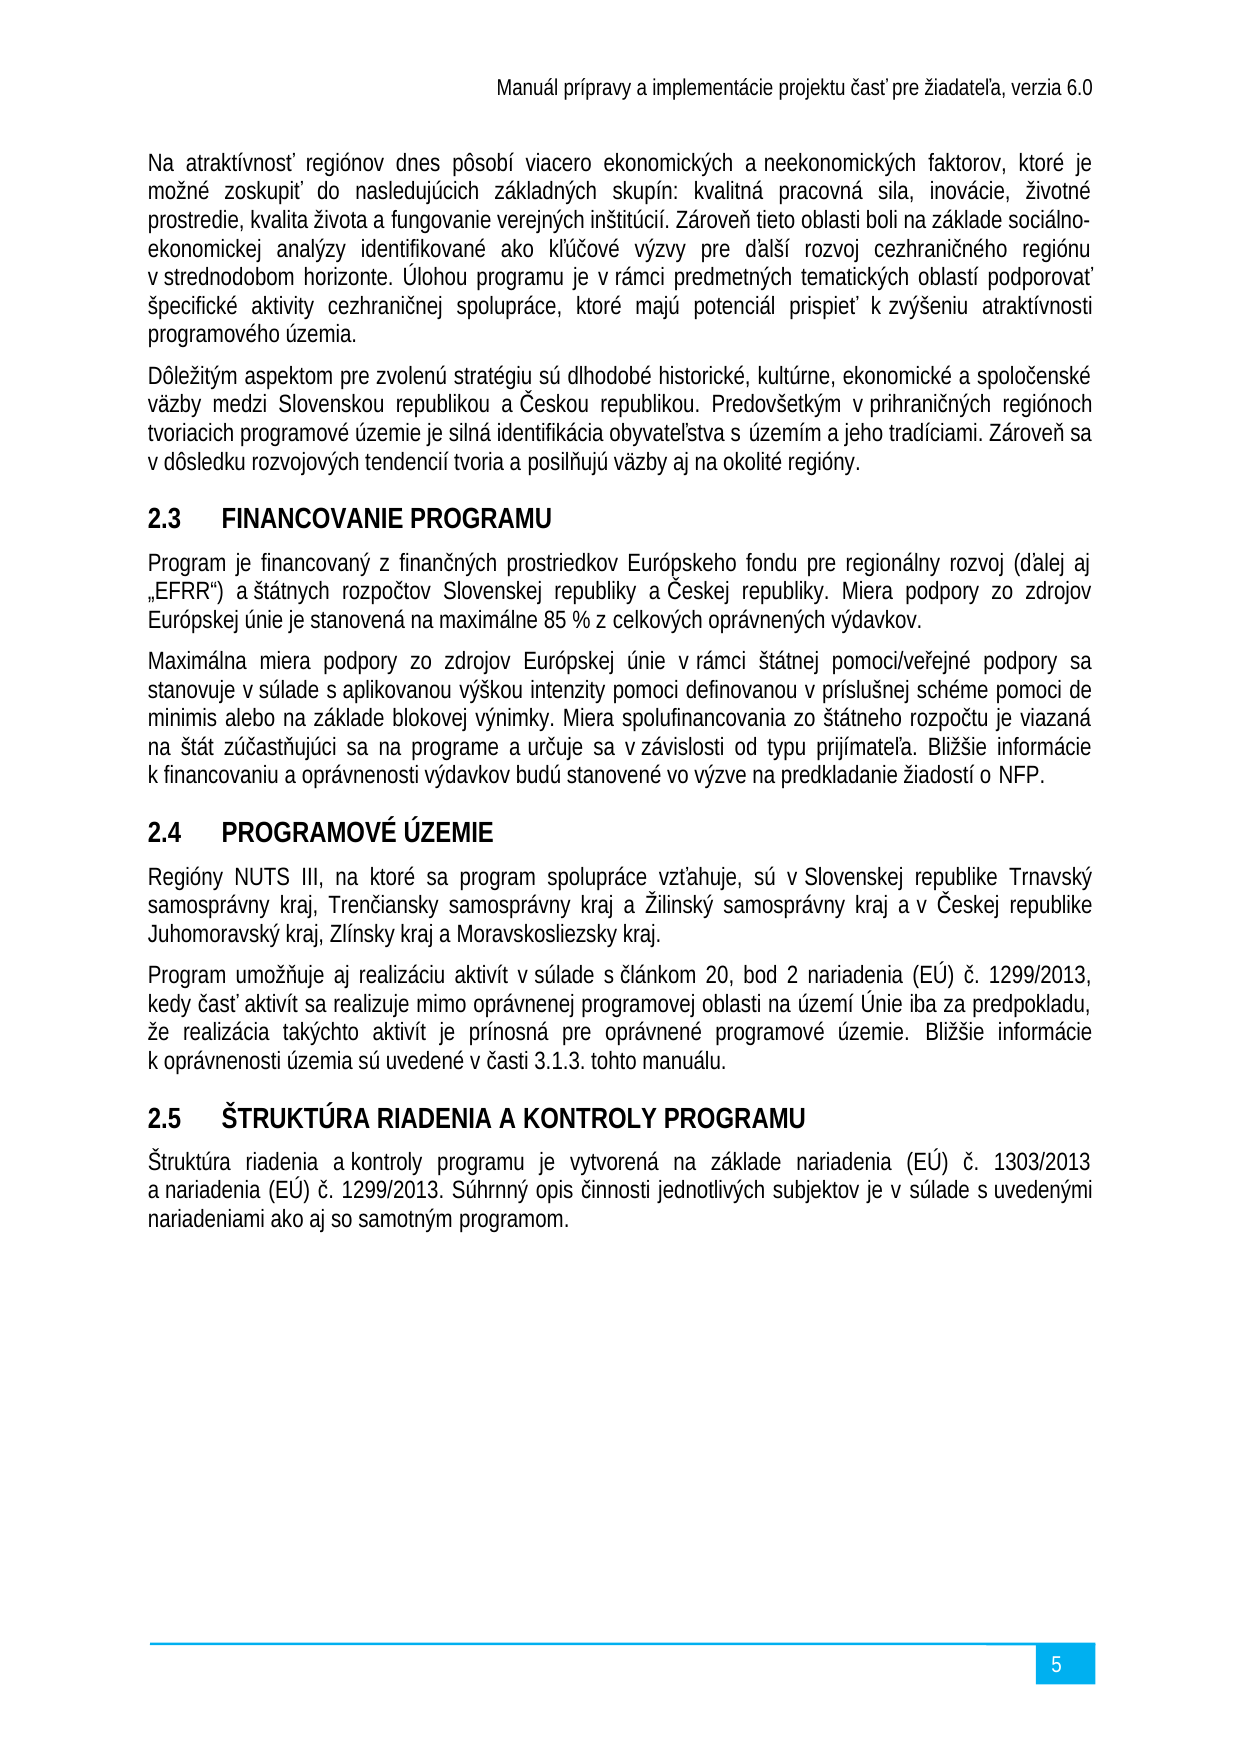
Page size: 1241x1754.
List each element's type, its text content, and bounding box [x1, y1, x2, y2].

subtitle Programové územie [148, 816, 1093, 849]
text Na atraktívnosť regiónov dnes pôsobí viacero ekonomických a neekonomických faktorov, ktoré je možné zoskupiť do nasledujúcich základných skupín: kvalitná pracovná sila, inovácie, životné prostredie, kvalita života a fungovanie verejných inštitúcií. Zároveň tieto oblasti boli na základe sociálno-ekonomickej analýzy identifikované ako kľúčové výzvy pre ďalší rozvoj cezhraničného regiónu v strednodobom horizonte. Úlohou programu je v rámci predmetných tematických oblastí podporovať špecifické aktivity cezhraničnej spolupráce, ktoré majú potenciál prispieť k zvýšeniu atraktívnosti programového územia. [148, 148, 1093, 348]
text Dôležitým aspektom pre zvolenú stratégiu sú dlhodobé historické, kultúrne, ekonomické a spoločenské väzby medzi Slovenskou republikou a Českou republikou. Predovšetkým v prihraničných regiónoch tvoriacich programové územie je silná identifikácia obyvateľstva s územím a jeho tradíciami. Zároveň sa v dôsledku rozvojových tendencií tvoria a posilňujú väzby aj na okolité regióny. [148, 361, 1093, 475]
text Štruktúra riadenia a kontroly programu je vytvorená na základe nariadenia (EÚ) č. 1303/2013 a nariadenia (EÚ) č. 1299/2013. Súhrnný opis činnosti jednotlivých subjektov je v súlade s uvedenými nariadeniami ako aj so samotným programom. [148, 1147, 1093, 1233]
subtitle Štruktúra riadenia a kontroly programu [148, 1101, 1093, 1134]
text Program umožňuje aj realizáciu aktivít v súlade s článkom 20, bod 2 nariadenia (EÚ) č. 1299/2013, kedy časť aktivít sa realizuje mimo oprávnenej programovej oblasti na území Únie iba za predpokladu, že realizácia takýchto aktivít je prínosná pre oprávnené programové územie. Bližšie informácie k oprávnenosti územia sú uvedené v časti 3.1.3. tohto manuálu. [148, 960, 1093, 1074]
text Program je financovaný z finančných prostriedkov Európskeho fondu pre regionálny rozvoj (ďalej aj „EFRR“) a štátnych rozpočtov Slovenskej republiky a Českej republiky. Miera podpory zo zdrojov Európskej únie je stanovená na maximálne 85 % z celkových oprávnených výdavkov. [148, 547, 1093, 633]
subtitle Financovanie programu [148, 502, 1093, 535]
text Regióny NUTS III, na ktoré sa program spolupráce vzťahuje, sú v Slovenskej republike Trnavský samosprávny kraj, Trenčiansky samosprávny kraj a Žilinský samosprávny kraj a v Českej republike Juhomoravský kraj, Zlínsky kraj a Moravskosliezsky kraj. [148, 861, 1093, 947]
text Maximálna miera podpory zo zdrojov Európskej únie v rámci štátnej pomoci/veřejné podpory sa stanovuje v súlade s aplikovanou výškou intenzity pomoci definovanou v príslušnej schéme pomoci de minimis alebo na základe blokovej výnimky. Miera spolufinancovania zo štátneho rozpočtu je viazaná na štát zúčastňujúci sa na programe a určuje sa v závislosti od typu prijímateľa. Bližšie informácie k financovaniu a oprávnenosti výdavkov budú stanovené vo výzve na predkladanie žiadostí o NFP. [148, 646, 1093, 789]
